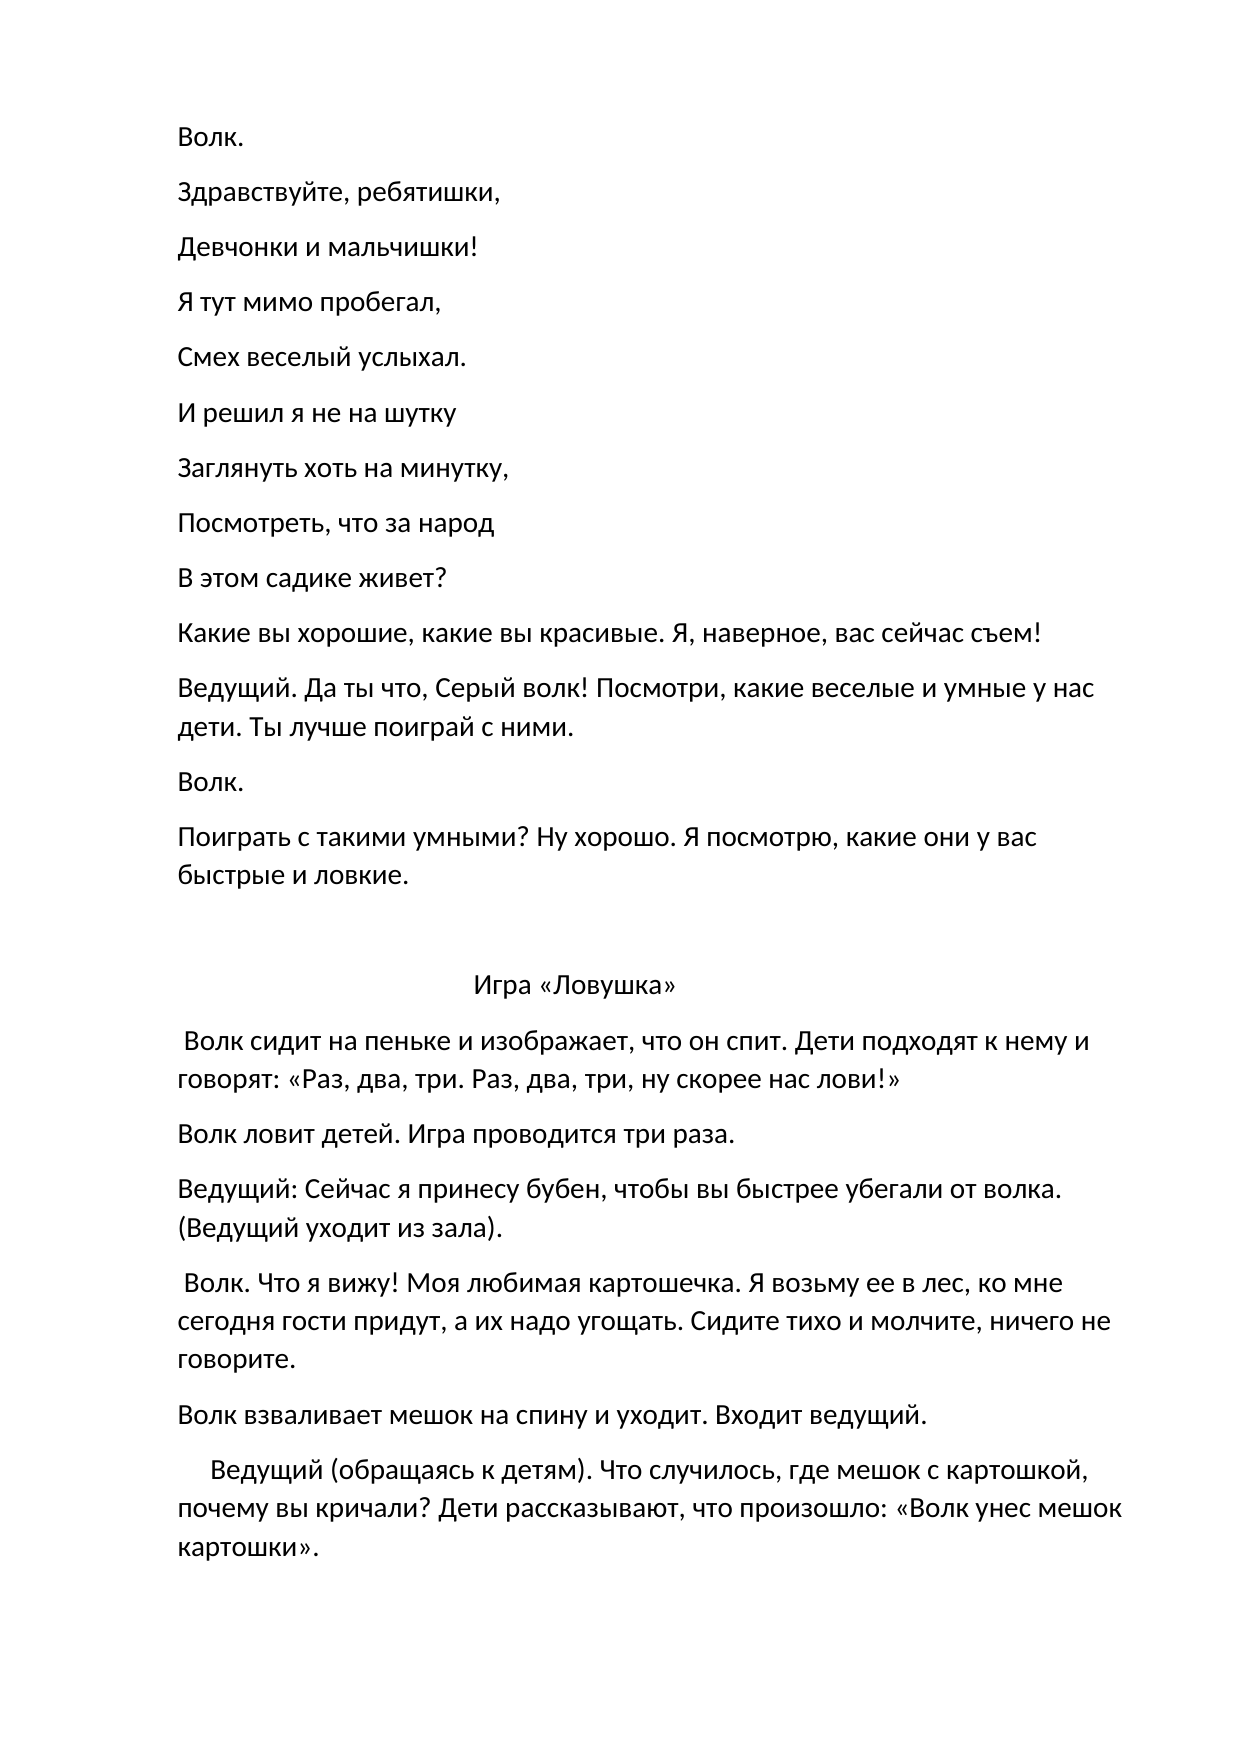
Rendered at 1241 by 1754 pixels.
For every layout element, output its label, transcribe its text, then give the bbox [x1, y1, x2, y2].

text В этом садике живет? [177, 559, 1152, 594]
text Заглянуть хоть на минутку, [177, 449, 1152, 484]
text Я тут мимо пробегал, [177, 283, 1152, 319]
text Поиграть с такими умными? Ну хорошо. Я посмотрю, какие они у вас быстрые и ловкие. [177, 818, 1152, 892]
text Волк взваливает мешок на спину и уходит. Входит ведущий. [177, 1396, 1152, 1431]
text Волк ловит детей. Игра проводится три раза. [177, 1115, 1152, 1151]
text Волк. [177, 763, 1152, 798]
text Волк. Что я вижу! Моя любимая картошечка. Я возьму ее в лес, ко мне сегодня гости придут, а их надо угощать. Сидите тихо и молчите, ничего не говорите. [177, 1264, 1152, 1376]
text И решил я не на шутку [177, 394, 1152, 429]
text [177, 1451, 1152, 1563]
text Волк сидит на пеньке и изображает, что он спит. Дети подходят к нему и говорят: «Раз, два, три. Раз, два, три, ну скорее нас лови!» [177, 1022, 1152, 1096]
text Игра «Ловушка» [177, 966, 1152, 1002]
text Посмотреть, что за народ [177, 504, 1152, 539]
text Волк. [177, 118, 1152, 154]
text Ведущий. Да ты что, Серый волк! Посмотри, какие веселые и умные у нас дети. Ты лучше поиграй с ними. [177, 669, 1152, 743]
text Смех веселый услыхал. [177, 338, 1152, 374]
text Девчонки и мальчишки! [177, 228, 1152, 264]
text Ведущий: Сейчас я принесу бубен, чтобы вы быстрее убегали от волка. (Ведущий уходит из зала). [177, 1170, 1152, 1244]
text Здравствуйте, ребятишки, [177, 173, 1152, 209]
text Какие вы хорошие, какие вы красивые. Я, наверное, вас сейчас съем! [177, 614, 1152, 650]
